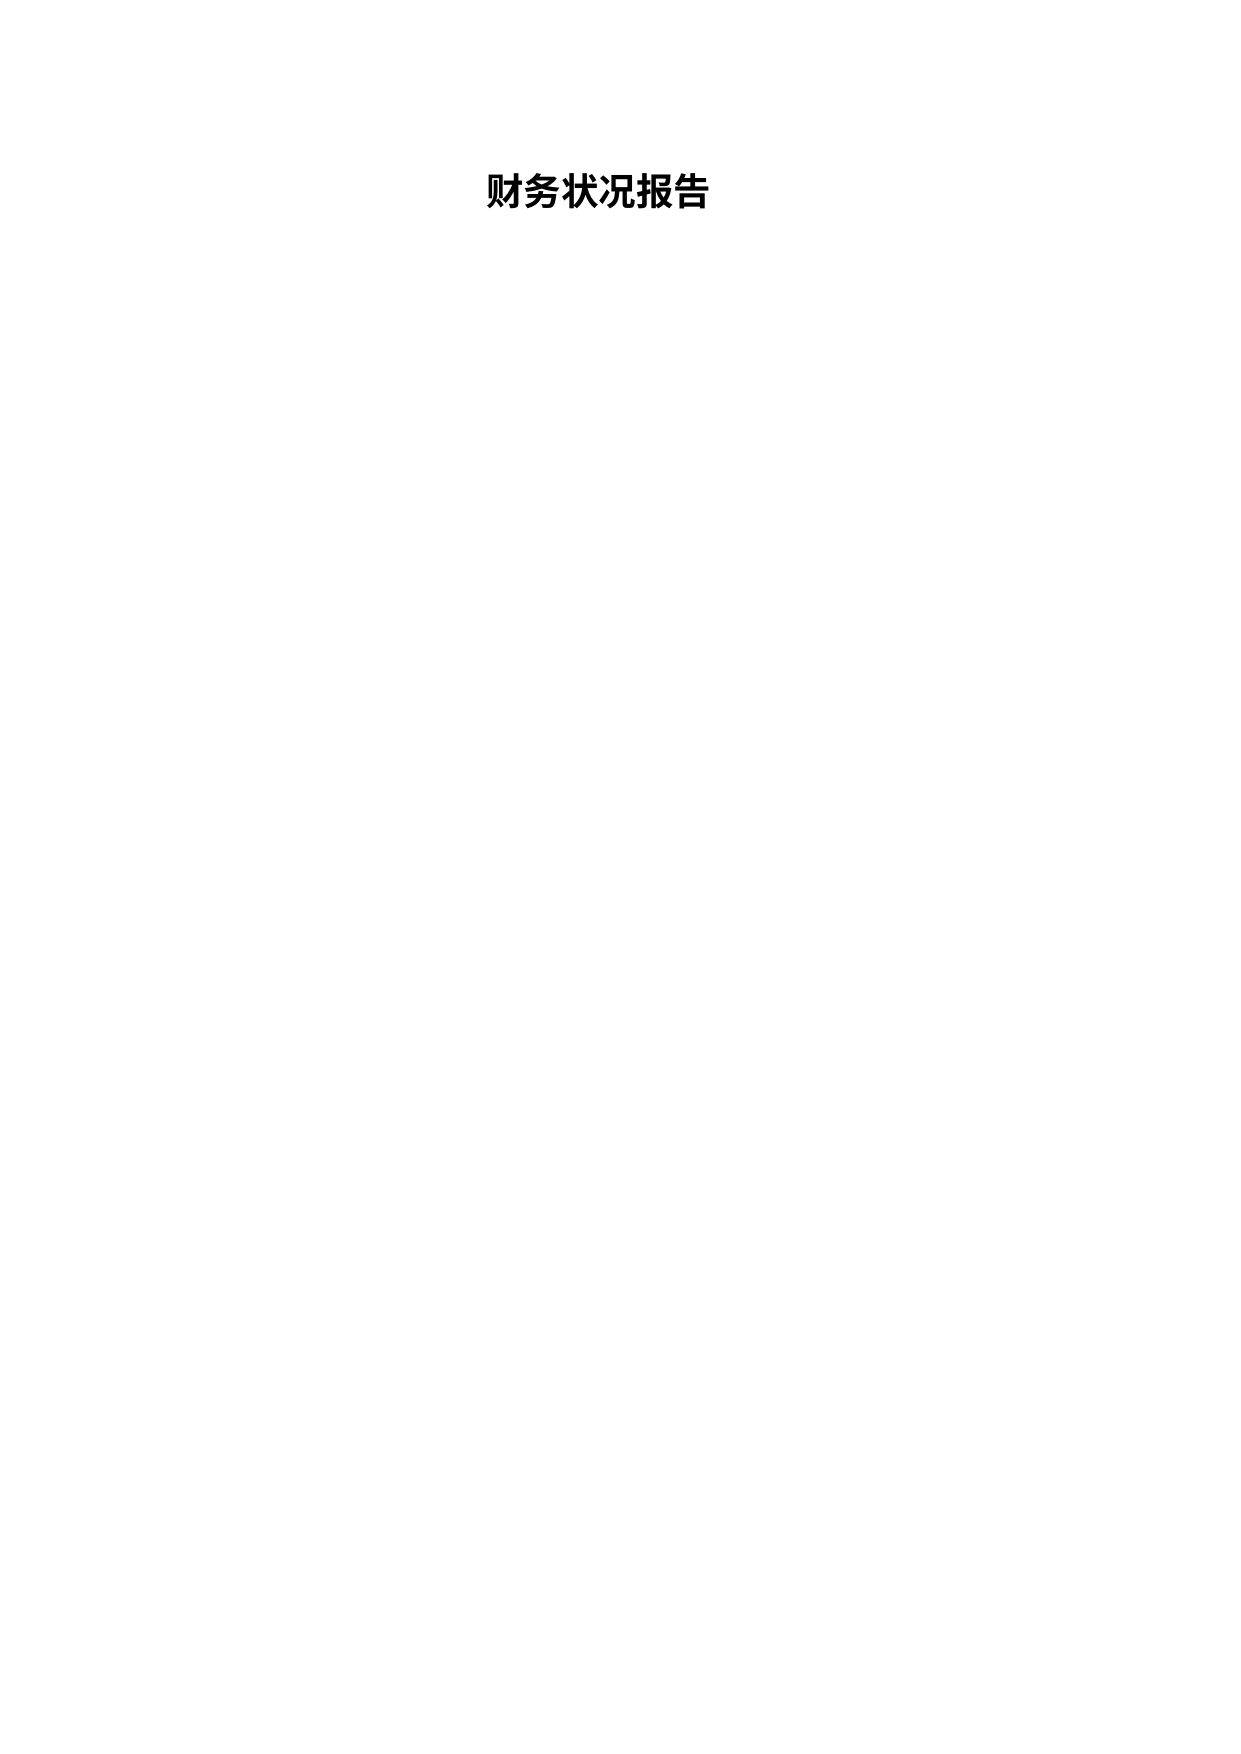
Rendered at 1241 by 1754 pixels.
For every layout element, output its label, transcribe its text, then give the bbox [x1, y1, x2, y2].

text 财务状况报告 [187, 162, 1009, 216]
